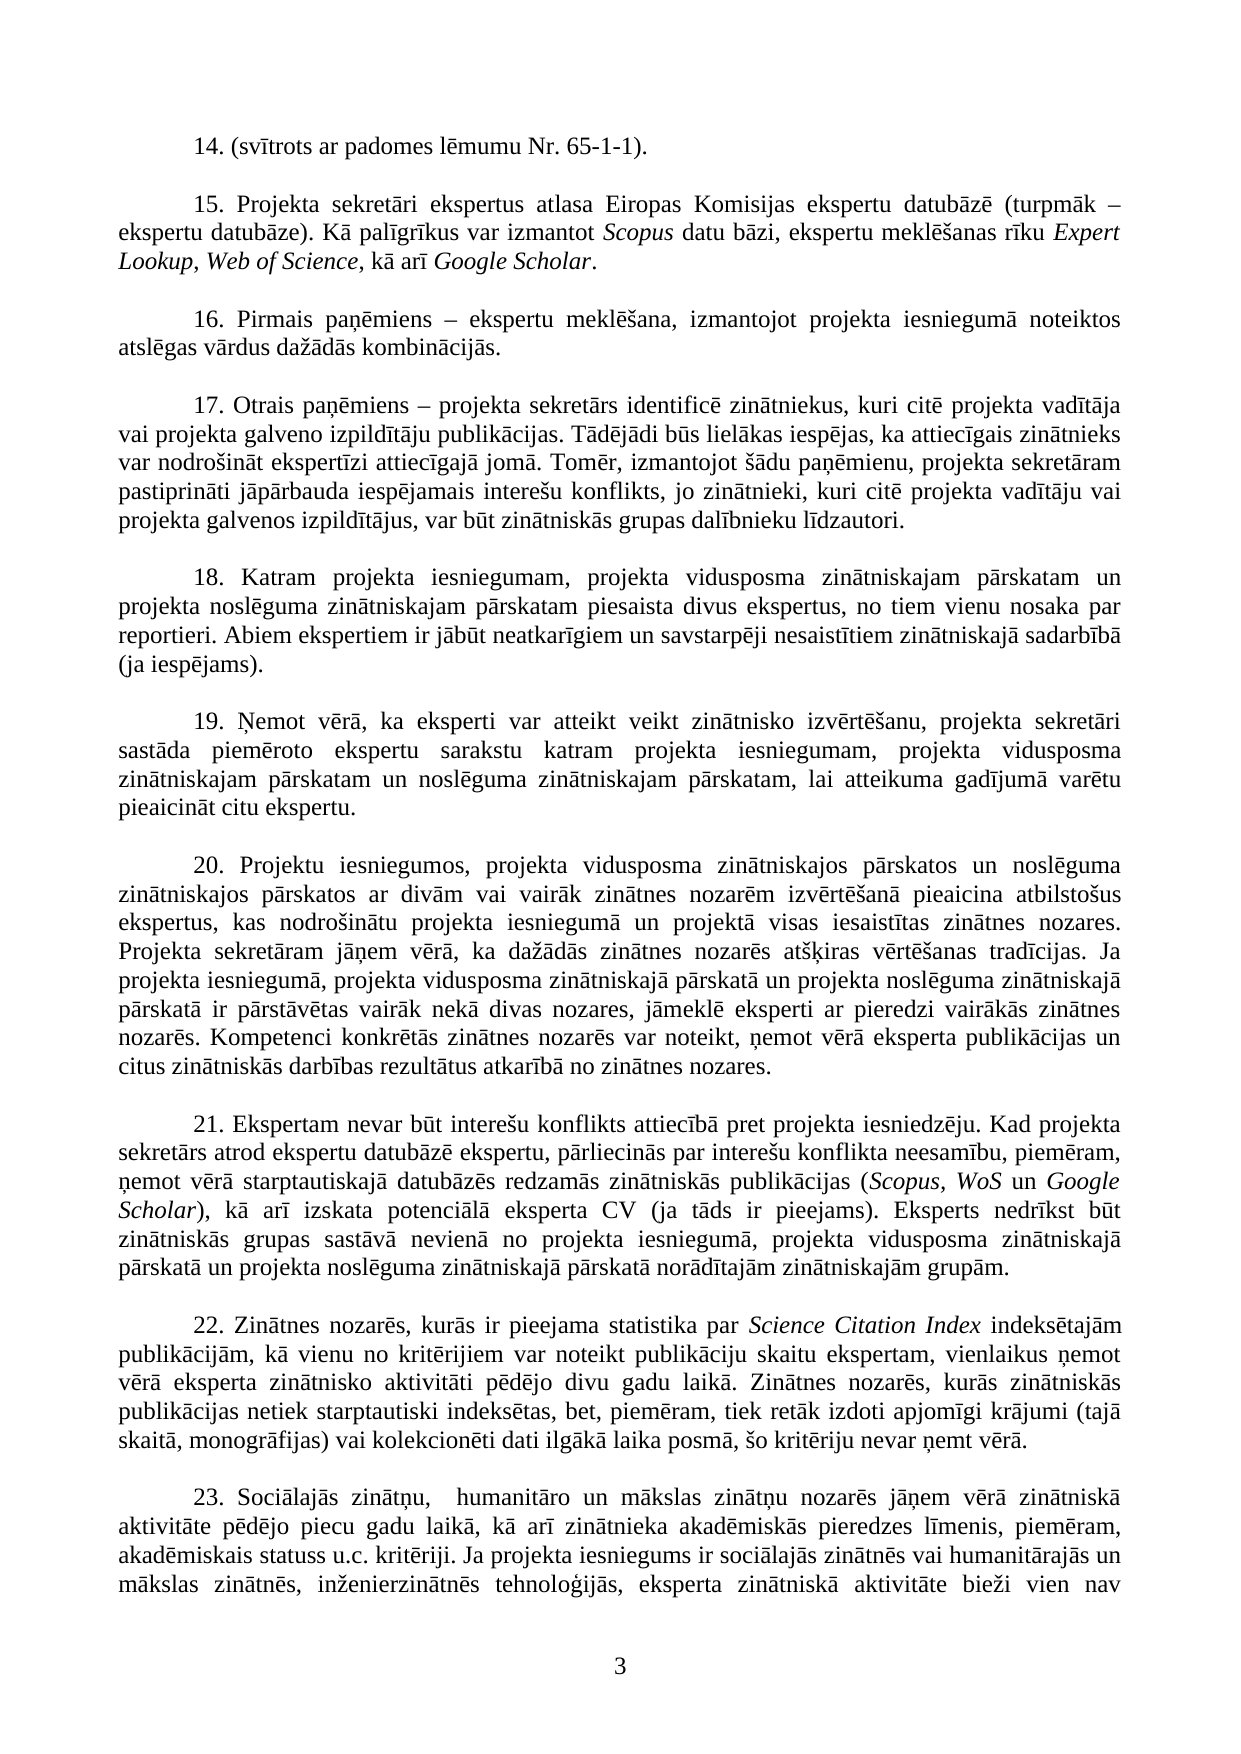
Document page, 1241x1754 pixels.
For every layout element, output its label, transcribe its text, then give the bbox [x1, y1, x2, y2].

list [118, 1482, 1122, 1597]
list 21. Ekspertam nevar būt interešu konflikts attiecībā pret projekta iesniedzēju. Kad projekta sekretārs atrod ekspertu datubāzē ekspertu, pārliecinās par interešu konflikta neesamību, piemēram, ņemot vērā starptautiskajā datubāzēs redzamās zinātniskās publikācijas (Scopus, WoS un Google Scholar), kā arī izskata potenciālā eksperta CV (ja tāds ir pieejams). Eksperts nedrīkst būt zinātniskās grupas sastāvā nevienā no projekta iesniegumā, projekta vidusposma zinātniskajā pārskatā un projekta noslēguma zinātniskajā pārskatā norādītajām zinātniskajām grupām. [118, 1109, 1122, 1281]
list 22. Zinātnes nozarēs, kurās ir pieejama statistika par Science Citation Index indeksētajām publikācijām, kā vienu no kritērijiem var noteikt publikāciju skaitu ekspertam, vienlaikus ņemot vērā eksperta zinātnisko aktivitāti pēdējo divu gadu laikā. Zinātnes nozarēs, kurās zinātniskās publikācijas netiek starptautiski indeksētas, bet, piemēram, tiek retāk izdoti apjomīgi krājumi (tajā skaitā, monogrāfijas) vai kolekcionēti dati ilgākā laika posmā, šo kritēriju nevar ņemt vērā. [118, 1310, 1122, 1454]
list 15. Projekta sekretāri ekspertus atlasa Eiropas Komisijas ekspertu datubāzē (turpmāk – ekspertu datubāze). Kā palīgrīkus var izmantot Scopus datu bāzi, ekspertu meklēšanas rīku Expert Lookup, Web of Science, kā arī Google Scholar. [118, 189, 1122, 275]
list 18. Katram projekta iesniegumam, projekta vidusposma zinātniskajam pārskatam un projekta noslēguma zinātniskajam pārskatam piesaista divus ekspertus, no tiem vienu nosaka par reportieri. Abiem ekspertiem ir jābūt neatkarīgiem un savstarpēji nesaistītiem zinātniskajā sadarbībā (ja iespējams). [118, 562, 1122, 677]
list 19. Ņemot vērā, ka eksperti var atteikt veikt zinātnisko izvērtēšanu, projekta sekretāri sastāda piemēroto ekspertu sarakstu katram projekta iesniegumam, projekta vidusposma zinātniskajam pārskatam un noslēguma zinātniskajam pārskatam, lai atteikuma gadījumā varētu pieaicināt citu ekspertu. [118, 706, 1122, 821]
list 20. Projektu iesniegumos, projekta vidusposma zinātniskajos pārskatos un noslēguma zinātniskajos pārskatos ar divām vai vairāk zinātnes nozarēm izvērtēšanā pieaicina atbilstošus ekspertus, kas nodrošinātu projekta iesniegumā un projektā visas iesaistītas zinātnes nozares. Projekta sekretāram jāņem vērā, ka dažādās zinātnes nozarēs atšķiras vērtēšanas tradīcijas. Ja projekta iesniegumā, projekta vidusposma zinātniskajā pārskatā un projekta noslēguma zinātniskajā pārskatā ir pārstāvētas vairāk nekā divas nozares, jāmeklē eksperti ar pieredzi vairākās zinātnes nozarēs. Kompetenci konkrētās zinātnes nozarēs var noteikt, ņemot vērā eksperta publikācijas un citus zinātniskās darbības rezultātus atkarībā no zinātnes nozares. [118, 850, 1122, 1080]
list 14. (svītrots ar padomes lēmumu Nr. 65-1-1). [118, 131, 1122, 160]
list 17. Otrais paņēmiens – projekta sekretārs identificē zinātniekus, kuri citē projekta vadītāja vai projekta galveno izpildītāju publikācijas. Tādējādi būs lielākas iespējas, ka attiecīgais zinātnieks var nodrošināt ekspertīzi attiecīgajā jomā. Tomēr, izmantojot šādu paņēmienu, projekta sekretāram pastiprināti jāpārbauda iespējamais interešu konflikts, jo zinātnieki, kuri citē projekta vadītāju vai projekta galvenos izpildītājus, var būt zinātniskās grupas dalībnieku līdzautori. [118, 390, 1122, 534]
list 16. Pirmais paņēmiens – ekspertu meklēšana, izmantojot projekta iesniegumā noteiktos atslēgas vārdus dažādās kombinācijās. [118, 304, 1122, 361]
